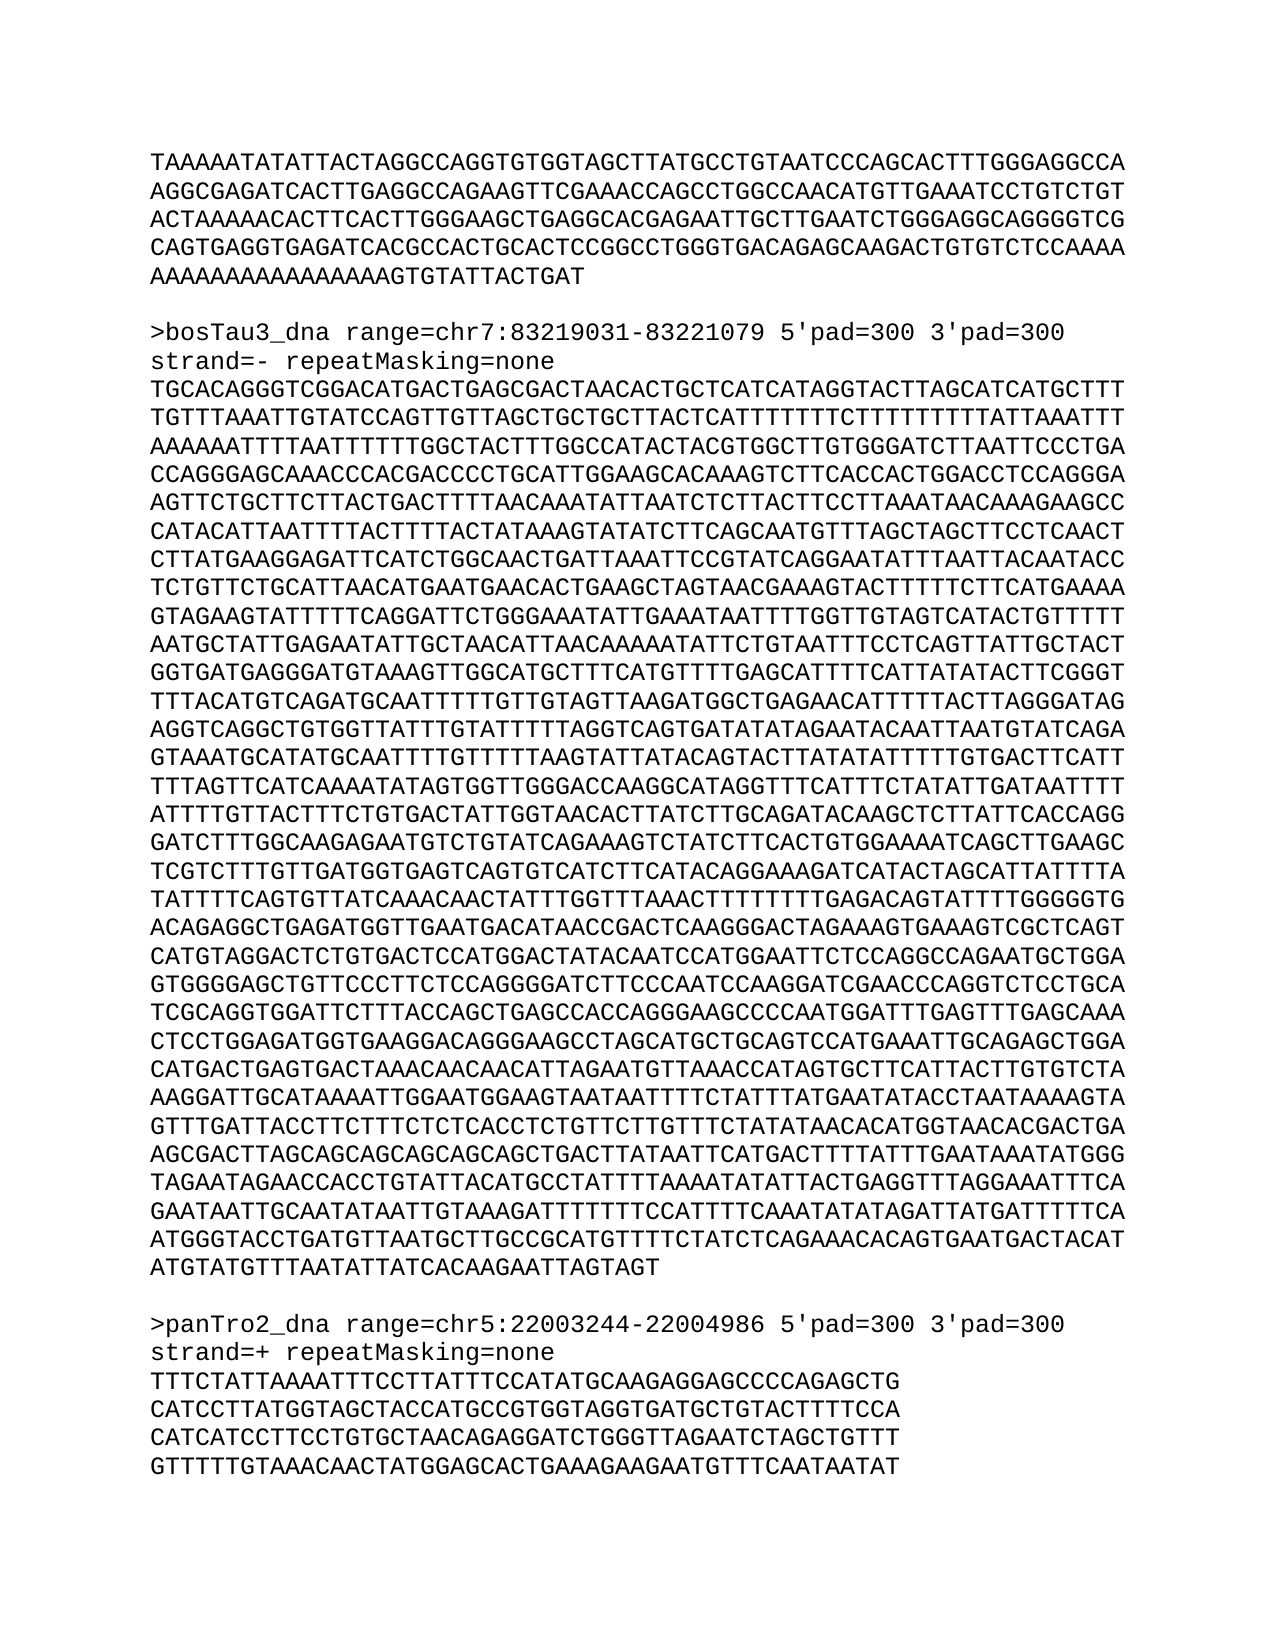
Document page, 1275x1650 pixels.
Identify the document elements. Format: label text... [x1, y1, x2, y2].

text >panTro2_dna range=chr5:22003244-22004986 5'pad=300 3'pad=300 strand=+ repeatMasking=none [150, 1312, 1125, 1368]
text >bosTau3_dna range=chr7:83219031-83221079 5'pad=300 3'pad=300 strand=- repeatMasking=none [150, 320, 1125, 377]
text TTTCTATTAAAATTTCCTTATTTCCATATGCAAGAGGAGCCCCAGAGCTG [150, 1368, 1125, 1397]
text GTTTTTGTAAACAACTATGGAGCACTGAAAGAAGAATGTTTCAATAATAT [150, 1453, 1125, 1482]
text CATCCTTATGGTAGCTACCATGCCGTGGTAGGTGATGCTGTACTTTTCCA [150, 1397, 1125, 1425]
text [150, 150, 1125, 292]
text CATCATCCTTCCTGTGCTAACAGAGGATCTGGGTTAGAATCTAGCTGTTT [150, 1425, 1125, 1453]
text TGCACAGGGTCGGACATGACTGAGCGACTAACACTGCTCATCATAGGTACTTAGCATCATGCTTTTGTTTAAATTGTATCCAGTTGTTAGCTGCTGCTTACTCATTTTTTTCTTTTTTTTTATTAAATTTAAAAAATTTTAATTTTTTGGCTACTTTGGCCATACTACGTGGCTTGTGGGATCTTAATTCCCTGACCAGGGAGCAAACCCACGACCCCTGCATTGGAAGCACAAAGTCTTCACCACTGGACCTCCAGGGAAGTTCTGCTTCTTACTGACTTTTAACAAATATTAATCTCTTACTTCCTTAAATAACAAAGAAGCCCATACATTAATTTTACTTTTACTATAAAGTATATCTTCAGCAATGTTTAGCTAGCTTCCTCAACTCTTATGAAGGAGATTCATCTGGCAACTGATTAAATTCCGTATCAGGAATATTTAATTACAATACCTCTGTTCTGCATTAACATGAATGAACACTGAAGCTAGTAACGAAAGTACTTTTTCTTCATGAAAAGTAGAAGTATTTTTCAGGATTCTGGGAAATATTGAAATAATTTTGGTTGTAGTCATACTGTTTTTAATGCTATTGAGAATATTGCTAACATTAACAAAAATATTCTGTAATTTCCTCAGTTATTGCTACTGGTGATGAGGGATGTAAAGTTGGCATGCTTTCATGTTTTGAGCATTTTCATTATATACTTCGGGTTTTACATGTCAGATGCAATTTTTGTTGTAGTTAAGATGGCTGAGAACATTTTTACTTAGGGATAGAGGTCAGGCTGTGGTTATTTGTATTTTTAGGTCAGTGATATATAGAATACAATTAATGTATCAGAGTAAATGCATATGCAATTTTGTTTTTAAGTATTATACAGTACTTATATATTTTTGTGACTTCATTTTTAGTTCATCAAAATATAGTGGTTGGGACCAAGGCATAGGTTTCATTTCTATATTGATAATTTTATTTTGTTACTTTCTGTGACTATTGGTAACACTTATCTTGCAGATACAAGCTCTTATTCACCAGGGATCTTTGGCAAGAGAATGTCTGTATCAGAAAGTCTATCTTCACTGTGGAAAATCAGCTTGAAGCTCGTCTTTGTTGATGGTGAGTCAGTGTCATCTTCATACAGGAAAGATCATACTAGCATTATTTTATATTTTCAGTGTTATCAAACAACTATTTGGTTTAAACTTTTTTTTGAGACAGTATTTTGGGGGTGACAGAGGCTGAGATGGTTGAATGACATAACCGACTCAAGGGACTAGAAAGTGAAAGTCGCTCAGTCATGTAGGACTCTGTGACTCCATGGACTATACAATCCATGGAATTCTCCAGGCCAGAATGCTGGAGTGGGGAGCTGTTCCCTTCTCCAGGGGATCTTCCCAATCCAAGGATCGAACCCAGGTCTCCTGCATCGCAGGTGGATTCTTTACCAGCTGAGCCACCAGGGAAGCCCCAATGGATTTGAGTTTGAGCAAACTCCTGGAGATGGTGAAGGACAGGGAAGCCTAGCATGCTGCAGTCCATGAAATTGCAGAGCTGGACATGACTGAGTGACTAAACAACAACATTAGAATGTTAAACCATAGTGCTTCATTACTTGTGTCTAAAGGATTGCATAAAATTGGAATGGAAGTAATAATTTTCTATTTATGAATATACCTAATAAAAGTAGTTTGATTACCTTCTTTCTCTCACCTCTGTTCTTGTTTCTATATAACACATGGTAACACGACTGAAGCGACTTAGCAGCAGCAGCAGCAGCTGACTTATAATTCATGACTTTTATTTGAATAAATATGGGTAGAATAGAACCACCTGTATTACATGCCTATTTTAAAATATATTACTGAGGTTTAGGAAATTTCAGAATAATTGCAATATAATTGTAAAGATTTTTTTCCATTTTCAAATATATAGATTATGATTTTTCAATGGGTACCTGATGTTAATGCTTGCCGCATGTTTTCTATCTCAGAAACACAGTGAATGACTACATATGTATGTTTAATATTATCACAAGAATTAGTAGT [150, 377, 1125, 1283]
